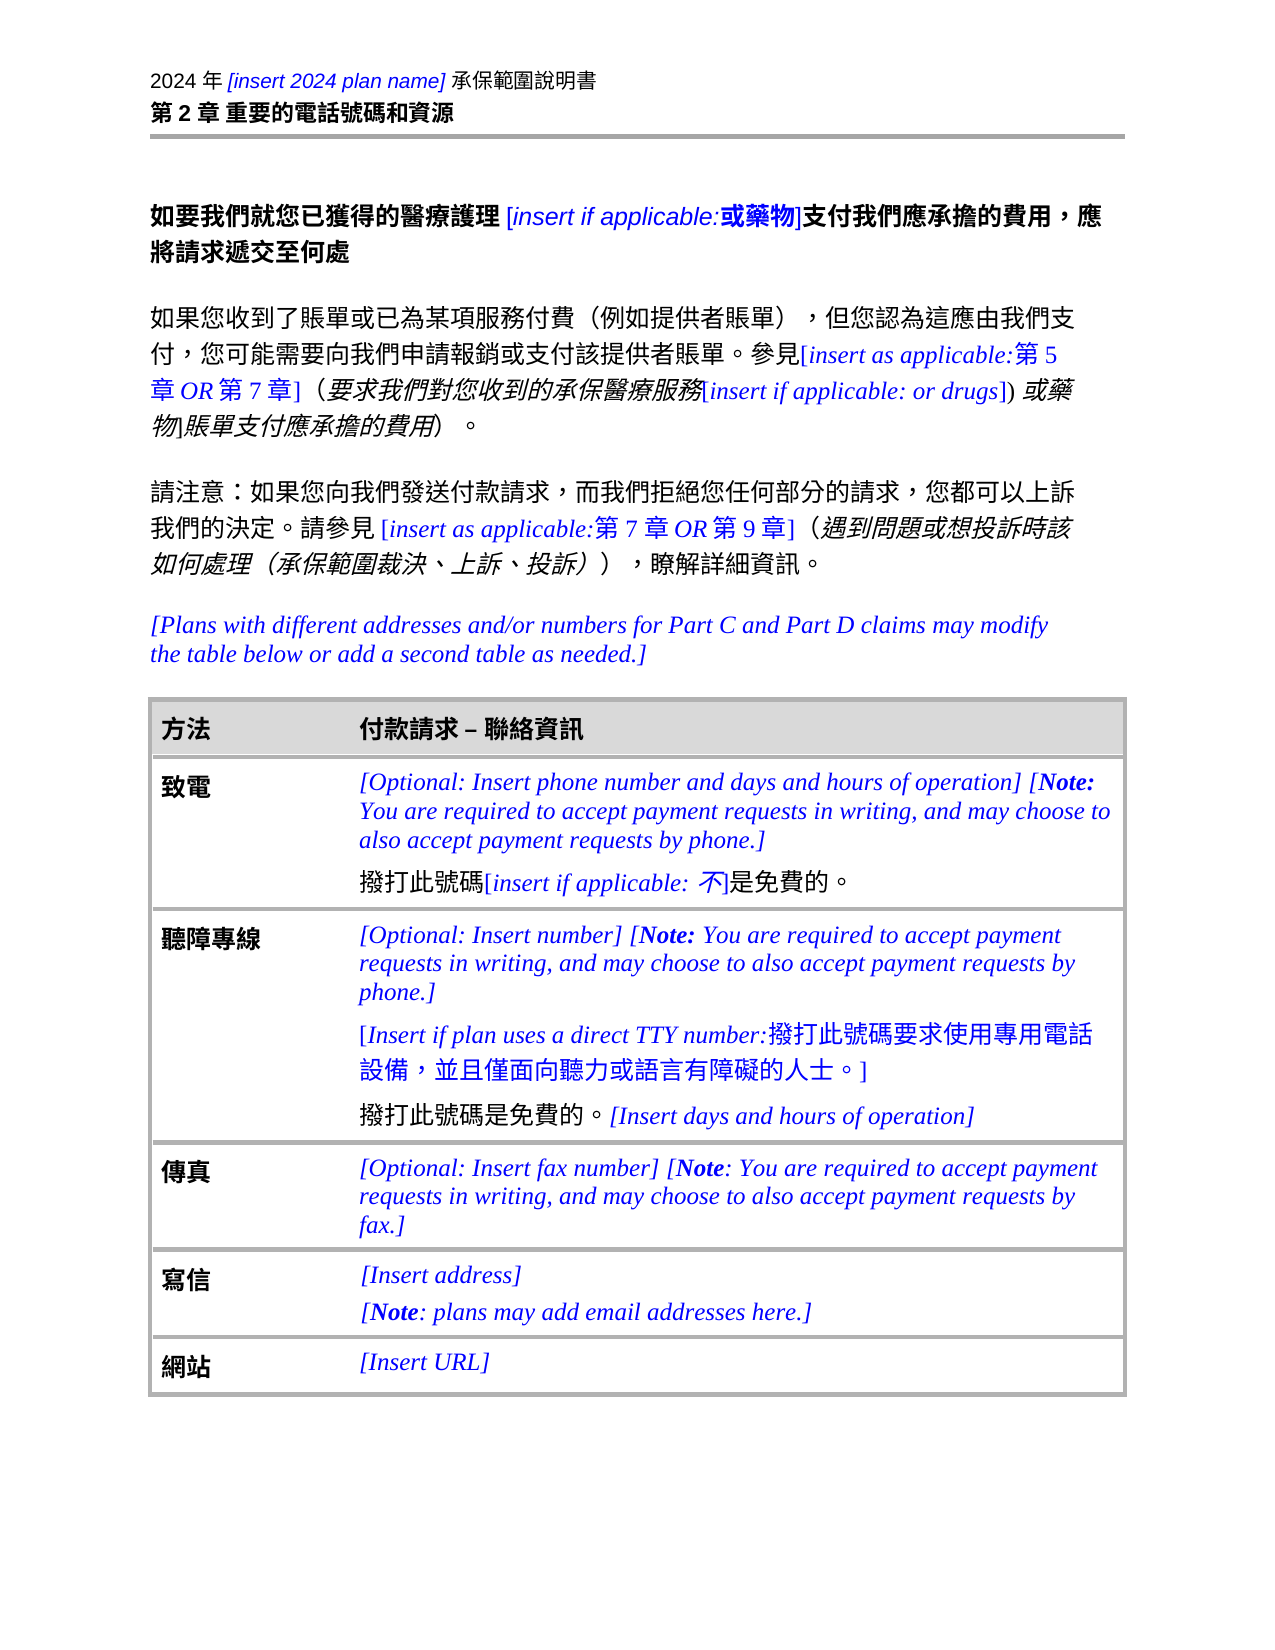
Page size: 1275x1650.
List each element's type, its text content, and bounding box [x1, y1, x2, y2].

table_cell 網站 [152, 1336, 348, 1392]
table_cell 寫信 [152, 1248, 348, 1334]
text 請注意：如果您向我們發送付款請求，而我們拒絕您任何部分的請求，您都可以上訴我們的決定。請參見 [insert as applicable:第 7 章OR第 9 章]（遇到問題或想投訴時該如何處理（承保範圍裁決、上訴、投訴）），瞭解詳細資訊。 [150, 472, 1087, 581]
table_cell [Insert address] [Note: plans may add email addresses here.] [348, 1252, 1123, 1334]
table_header 付款請求 – 聯絡資訊 [348, 702, 1123, 754]
subtitle 如要我們就您已獲得的醫療護理 [insert if applicable:或藥物]支付我們應承擔的費用，應將請求遞交至何處 [150, 196, 1125, 269]
table_cell [Optional: Insert phone number and days and hours of operation] [Note: You are required to accept payment requests in writing, and may choose to also accept payment requests by phone.] 撥打此號碼[insert if applicable: 不]是免費的。 [348, 759, 1123, 907]
table_cell 致電 [152, 756, 348, 907]
text 如果您收到了賬單或已為某項服務付費（例如提供者賬單），但您認為這應由我們支付，您可能需要向我們申請報銷或支付該提供者賬單。參見[insert as applicable:第 5 章OR第 7 章]（要求我們對您收到的承保醫療服務[insert if applicable: or drugs]) 或藥物]賬單支付應承擔的費用）。 [150, 298, 1087, 443]
table_cell [Optional: Insert fax number] [Note: You are required to accept payment requests in writing, and may choose to also accept payment requests by fax.] [348, 1145, 1123, 1247]
table_cell [Insert URL] [348, 1339, 1123, 1392]
table_header 方法 [152, 702, 348, 754]
table_cell [Optional: Insert number] [Note: You are required to accept payment requests in writing, and may choose to also accept payment requests by phone.] [Insert if plan uses a direct TTY number:撥打此號碼要求使用專用電話設備，並且僅面向聽力或語言有障礙的人士。] 撥打此號碼是免費的。[Insert days and hours of operation] [348, 911, 1123, 1140]
table_cell 聽障專線 [152, 908, 348, 1140]
table_cell 傳真 [152, 1141, 348, 1247]
text [Plans with different addresses and/or numbers for Part C and Part D claims may modify the table below or add a second table as needed.] [150, 610, 1087, 668]
